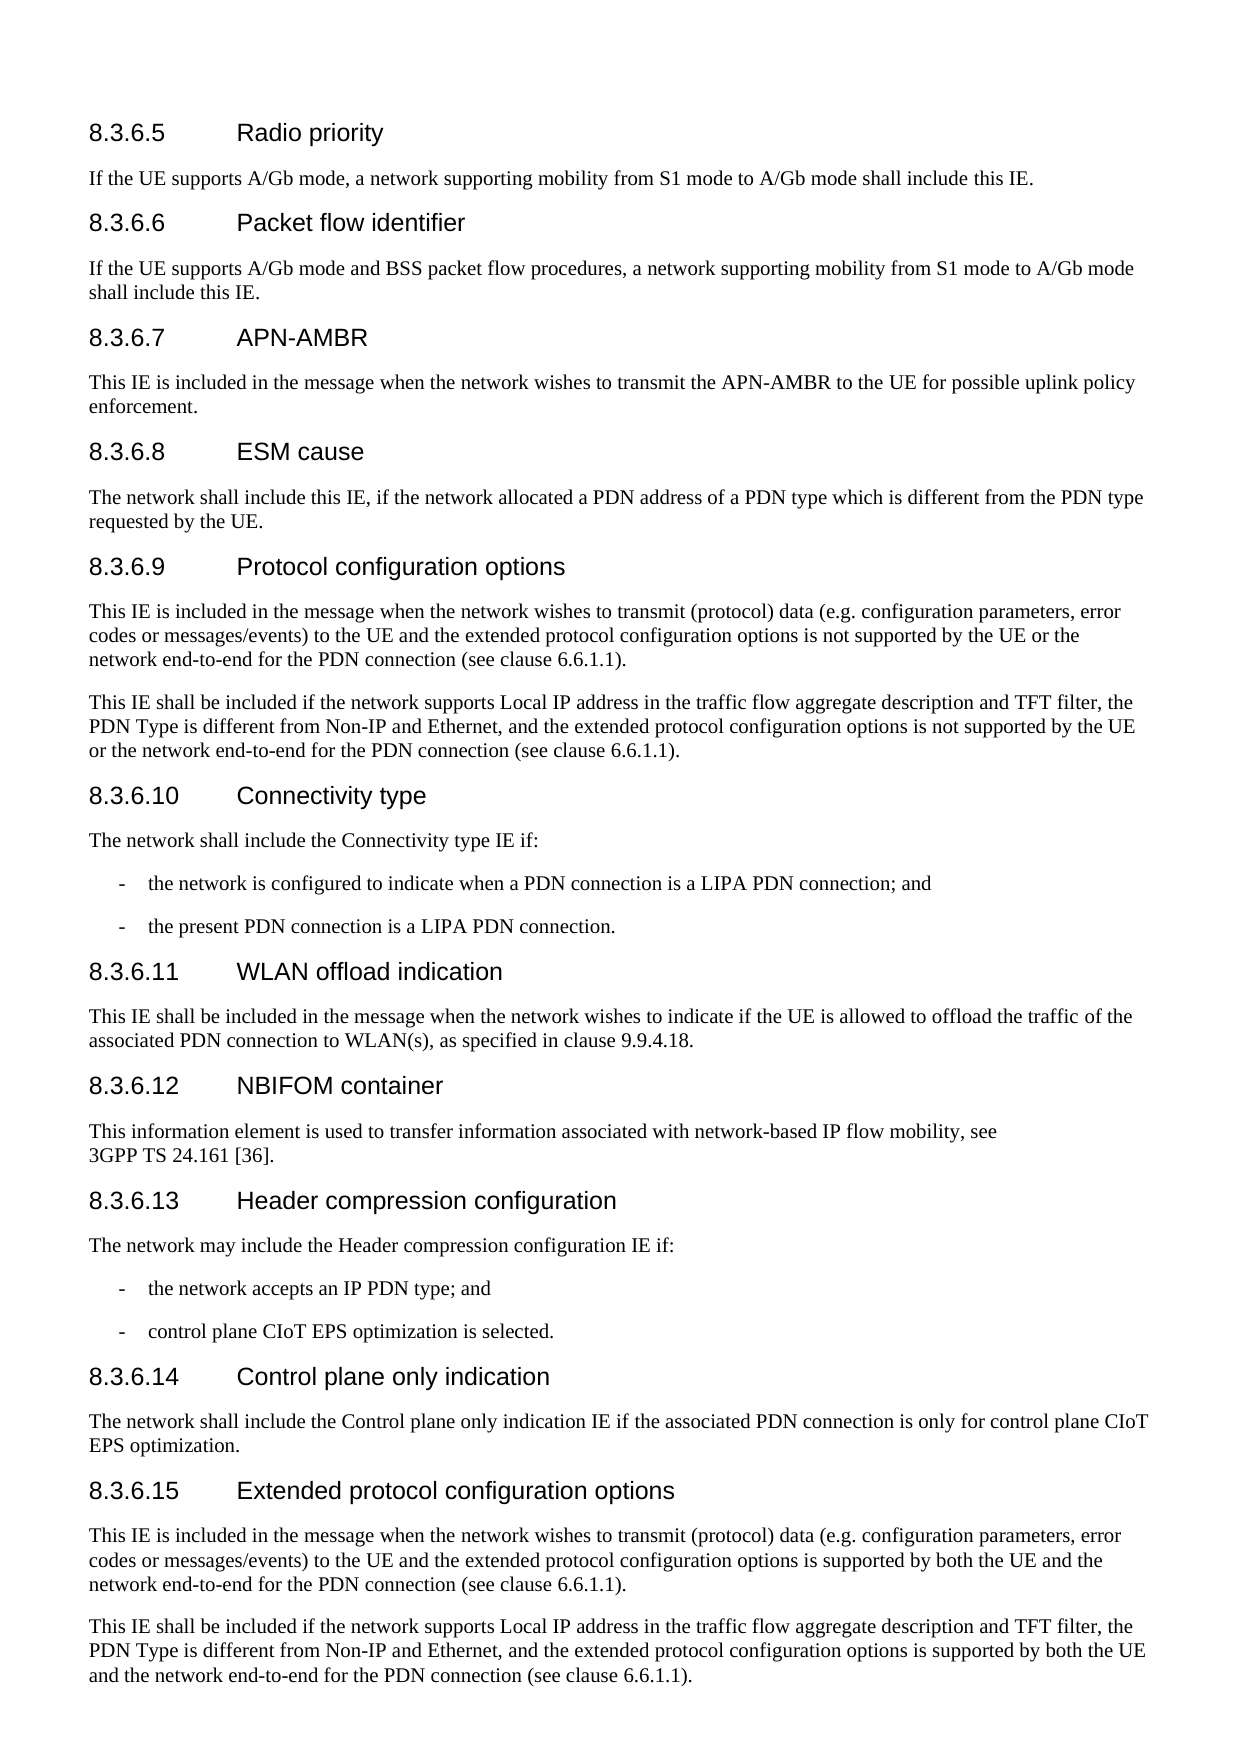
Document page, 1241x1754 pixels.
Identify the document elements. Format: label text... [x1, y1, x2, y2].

text - the network accepts an IP PDN type; and [118, 1276, 1152, 1300]
text The network shall include the Control plane only indication IE if the associated PDN connection is only for control plane CIoT EPS optimization. [89, 1409, 1152, 1457]
subtitle 8.3.6.10 Connectivity type [89, 781, 1152, 810]
subtitle 8.3.6.11 WLAN offload indication [89, 957, 1152, 986]
text If the UE supports A/Gb mode and BSS packet flow procedures, a network supporting mobility from S1 mode to A/Gb mode shall include this IE. [89, 256, 1152, 304]
text - the network is configured to indicate when a PDN connection is a LIPA PDN connection; and [118, 871, 1152, 895]
text The network shall include the Connectivity type IE if: [89, 828, 1152, 852]
text The network shall include this IE, if the network allocated a PDN address of a PDN type which is different from the PDN type requested by the UE. [89, 485, 1152, 533]
subtitle 8.3.6.14 Control plane only indication [89, 1362, 1152, 1390]
text The network may include the Header compression configuration IE if: [89, 1233, 1152, 1257]
subtitle 8.3.6.7 APN-AMBR [89, 323, 1152, 352]
subtitle 8.3.6.12 NBIFOM container [89, 1071, 1152, 1100]
text This IE is included in the message when the network wishes to transmit (protocol) data (e.g. configuration parameters, error codes or messages/events) to the UE and the extended protocol configuration options is supported by both the UE and the network end-to-end for the PDN connection (see clause 6.6.1.1). [89, 1523, 1152, 1596]
text This information element is used to transfer information associated with network-based IP flow mobility, see 3GPP TS 24.161 [36]. [89, 1119, 1152, 1167]
text - control plane CIoT EPS optimization is selected. [118, 1319, 1152, 1343]
text - the present PDN connection is a LIPA PDN connection. [118, 914, 1152, 938]
text This IE is included in the message when the network wishes to transmit (protocol) data (e.g. configuration parameters, error codes or messages/events) to the UE and the extended protocol configuration options is not supported by the UE or the network end-to-end for the PDN connection (see clause 6.6.1.1). [89, 599, 1152, 671]
subtitle 8.3.6.5 Radio priority [89, 118, 1152, 147]
subtitle 8.3.6.13 Header compression configuration [89, 1186, 1152, 1214]
text This IE is included in the message when the network wishes to transmit the APN-AMBR to the UE for possible uplink policy enforcement. [89, 370, 1152, 418]
subtitle 8.3.6.6 Packet flow identifier [89, 208, 1152, 237]
text This IE shall be included if the network supports Local IP address in the traffic flow aggregate description and TFT filter, the PDN Type is different from Non-IP and Ethernet, and the extended protocol configuration options is supported by both the UE and the network end-to-end for the PDN connection (see clause 6.6.1.1). [89, 1614, 1152, 1687]
subtitle 8.3.6.15 Extended protocol configuration options [89, 1476, 1152, 1505]
subtitle 8.3.6.8 ESM cause [89, 437, 1152, 466]
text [89, 166, 1152, 190]
subtitle 8.3.6.9 Protocol configuration options [89, 552, 1152, 580]
text This IE shall be included if the network supports Local IP address in the traffic flow aggregate description and TFT filter, the PDN Type is different from Non-IP and Ethernet, and the extended protocol configuration options is not supported by the UE or the network end-to-end for the PDN connection (see clause 6.6.1.1). [89, 690, 1152, 762]
text This IE shall be included in the message when the network wishes to indicate if the UE is allowed to offload the traffic of the associated PDN connection to WLAN(s), as specified in clause 9.9.4.18. [89, 1004, 1152, 1052]
